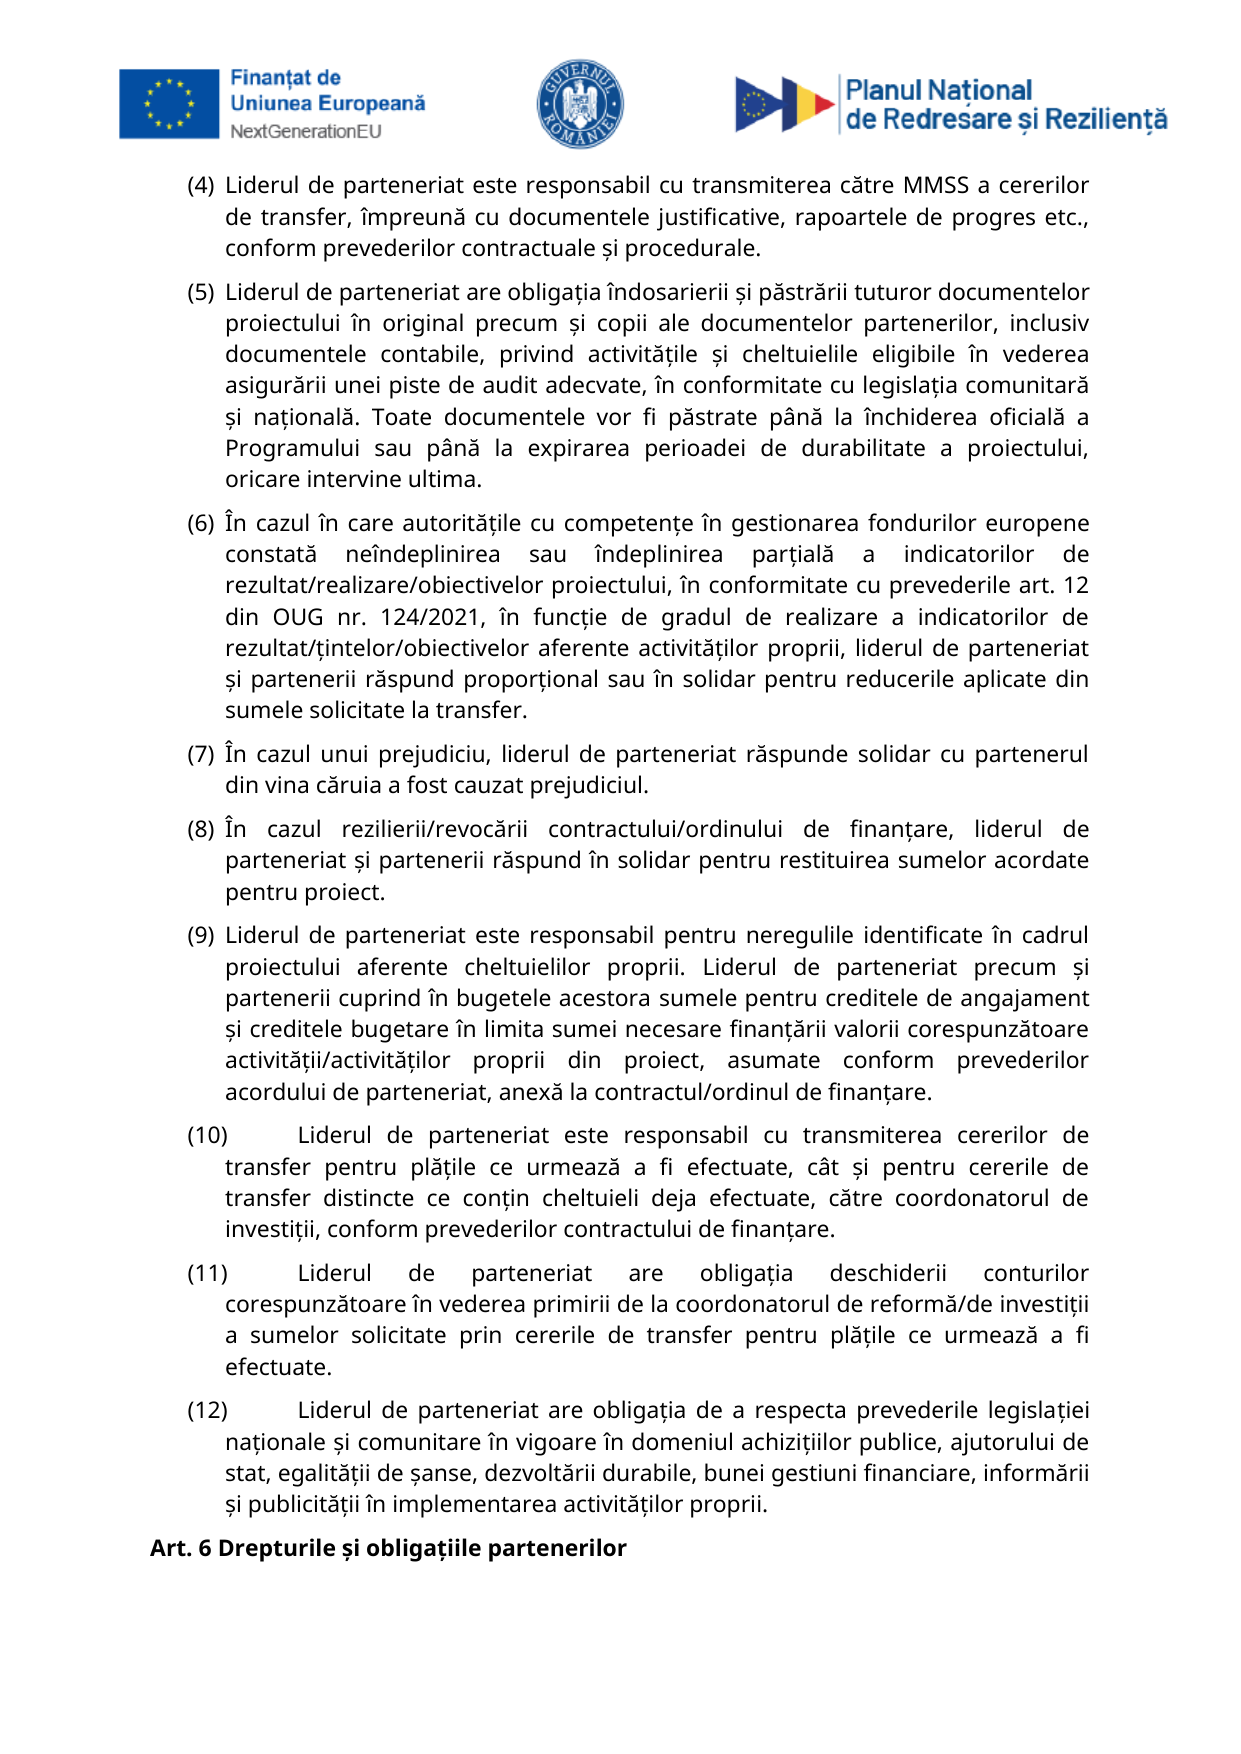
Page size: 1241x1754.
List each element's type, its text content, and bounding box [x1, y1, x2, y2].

list Liderul de parteneriat are obligația de a respecta prevederile legislaţiei naţionale și comunitare în vigoare în domeniul achiziţiilor publice, ajutorului de stat, egalității de şanse, dezvoltării durabile, bunei gestiuni financiare, informării şi publicității în implementarea activităților proprii. [187, 1394, 1090, 1519]
list Liderul de parteneriat este responsabil cu transmiterea către MMSS a cererilor de transfer, împreună cu documentele justificative, rapoartele de progres etc., conform prevederilor contractuale și procedurale. [187, 150, 1090, 263]
list În cazul rezilierii/revocării contractului/ordinului de finanțare, liderul de parteneriat și partenerii răspund în solidar pentru restituirea sumelor acordate pentru proiect. [187, 813, 1090, 907]
list Liderul de parteneriat este responsabil cu transmiterea cererilor de transfer pentru plățile ce urmează a fi efectuate, cât și pentru cererile de transfer distincte ce conțin cheltuieli deja efectuate, către coordonatorul de investiții, conform prevederilor contractului de finanțare. [187, 1119, 1090, 1244]
list Liderul de parteneriat are obligaţia îndosarierii și păstrării tuturor documentelor proiectului în original precum şi copii ale documentelor partenerilor, inclusiv documentele contabile, privind activităţile şi cheltuielile eligibile în vederea asigurării unei piste de audit adecvate, în conformitate cu legislația comunitară şi naţională. Toate documentele vor fi păstrate până la închiderea oficială a Programului sau până la expirarea perioadei de durabilitate a proiectului, oricare intervine ultima. [187, 276, 1090, 494]
list Liderul de parteneriat este responsabil pentru neregulile identificate în cadrul proiectului aferente cheltuielilor proprii. Liderul de parteneriat precum și partenerii cuprind în bugetele acestora sumele pentru creditele de angajament şi creditele bugetare în limita sumei necesare finanțării valorii corespunzătoare activității/activităților proprii din proiect, asumate conform prevederilor acordului de parteneriat, anexă la contractul/ordinul de finanțare. [187, 919, 1090, 1107]
list În cazul unui prejudiciu, liderul de parteneriat răspunde solidar cu partenerul din vina căruia a fost cauzat prejudiciul. [187, 738, 1090, 801]
text Art. 6 Drepturile şi obligaţiile partenerilor [150, 1532, 1090, 1563]
picture [66, 39, 1174, 170]
list În cazul în care autorităţile cu competenţe în gestionarea fondurilor europene constată neîndeplinirea sau îndeplinirea parţială a indicatorilor de rezultat/realizare/obiectivelor proiectului, în conformitate cu prevederile art. 12 din OUG nr. 124/2021, în funcție de gradul de realizare a indicatorilor de rezultat/țintelor/obiectivelor aferente activităților proprii, liderul de parteneriat și partenerii răspund proporțional sau în solidar pentru reducerile aplicate din sumele solicitate la transfer. [187, 507, 1090, 726]
list Liderul de parteneriat are obligația deschiderii conturilor corespunzătoare în vederea primirii de la coordonatorul de reformă/de investiții a sumelor solicitate prin cererile de transfer pentru plățile ce urmează a fi efectuate. [187, 1257, 1090, 1382]
